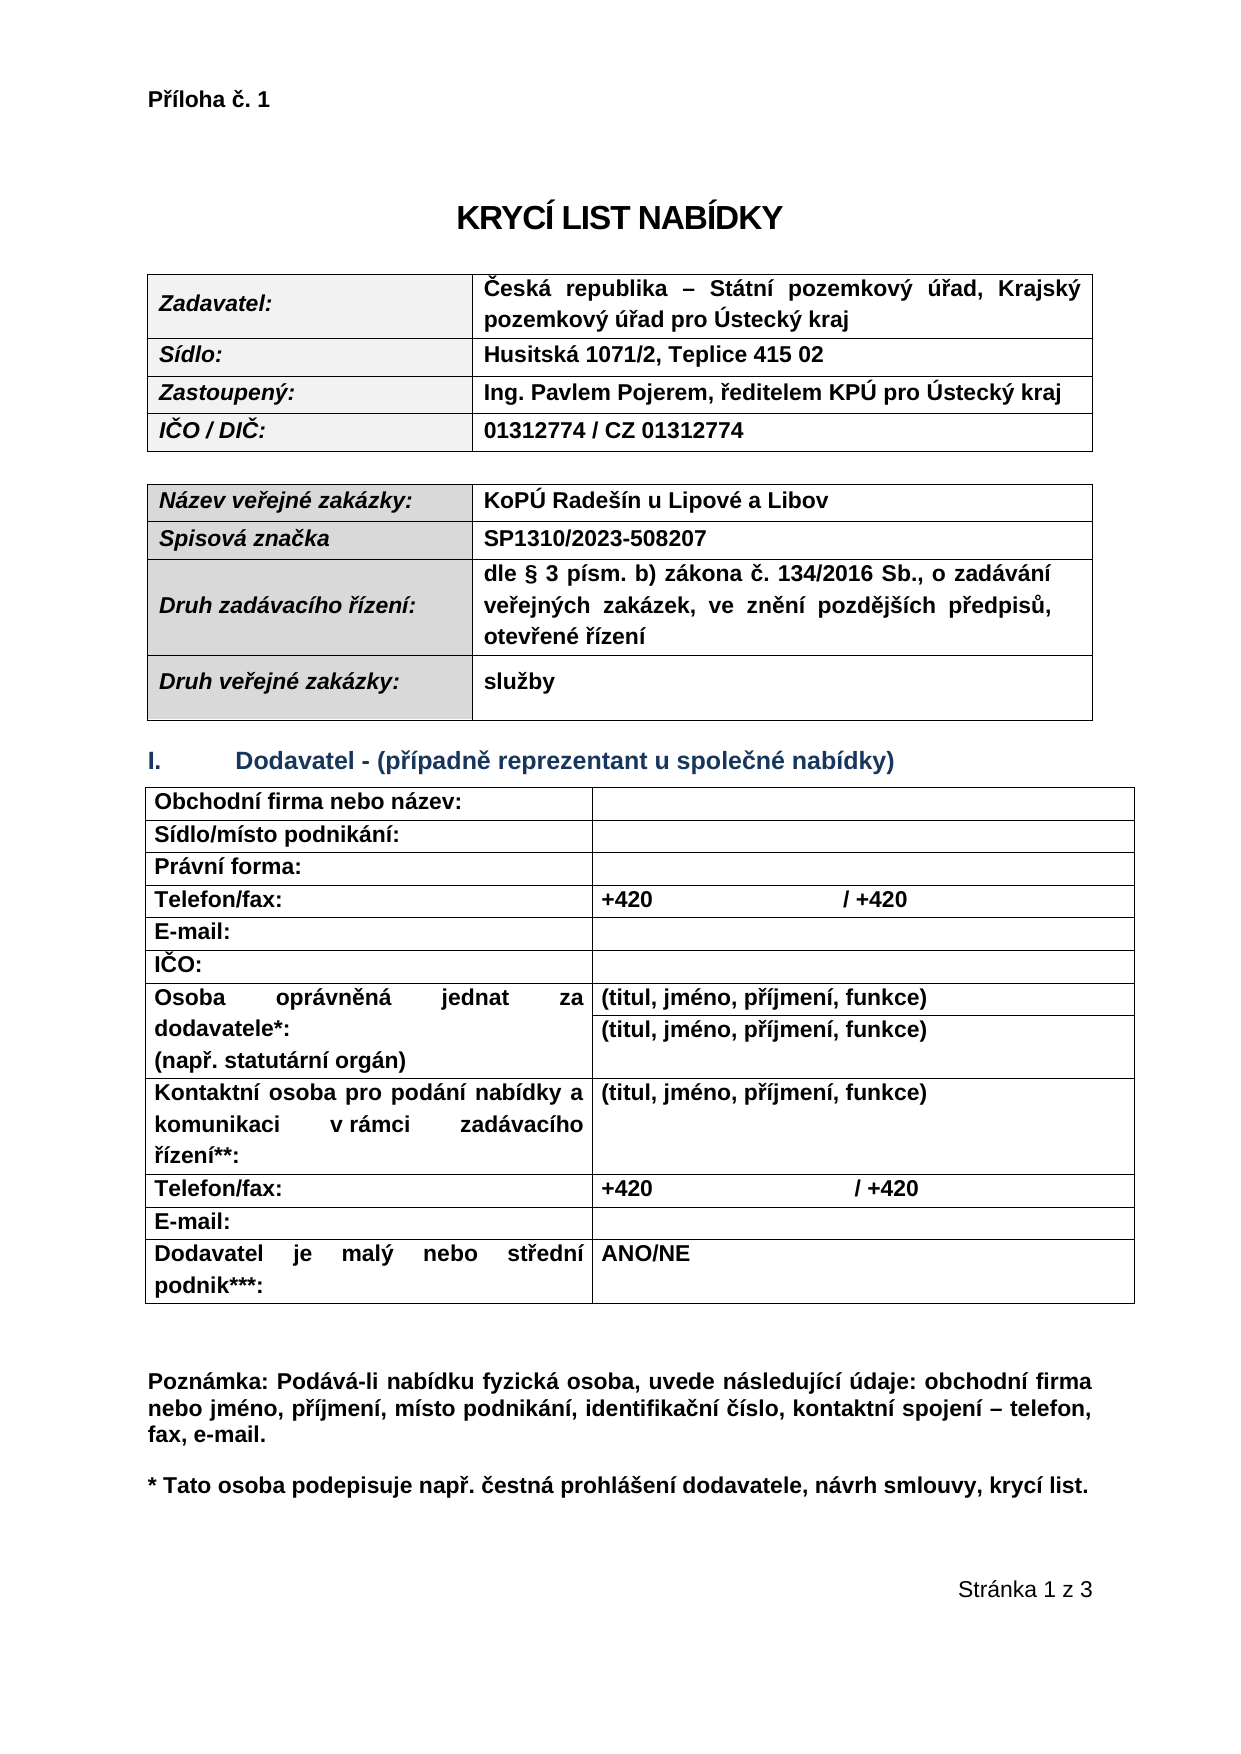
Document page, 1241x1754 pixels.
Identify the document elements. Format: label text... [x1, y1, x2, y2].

table_cell (titul, jméno, příjmení, funkce) [593, 1079, 1134, 1174]
table_cell Zastoupený: [148, 377, 472, 413]
table_header Zadavatel: [148, 275, 472, 338]
table_cell 01312774 / CZ 01312774 [473, 414, 1092, 451]
table_cell [593, 951, 1134, 982]
table_cell Druh zadávacího řízení: [148, 560, 472, 655]
text * Tato osoba podepisuje např. čestná prohlášení dodavatele, návrh smlouvy, krycí list. [148, 1472, 1093, 1499]
table_cell Spisová značka [148, 522, 472, 559]
table_cell Ing. Pavlem Pojerem, ředitelem KPÚ pro Ústecký kraj [473, 377, 1092, 413]
table_cell IČO / DIČ: [148, 414, 472, 451]
table_cell Osoba oprávněná jednat za dodavatele*: (např. statutární orgán) [146, 984, 592, 1078]
table_header Obchodní firma nebo název: [146, 788, 592, 819]
table_cell Právní forma: [146, 853, 592, 885]
table_cell Druh veřejné zakázky: [148, 656, 472, 719]
table_cell Sídlo/místo podnikání: [146, 821, 592, 852]
table_cell +420 / +420 [593, 886, 1134, 917]
table_cell [593, 853, 1134, 885]
table_header [593, 788, 1134, 819]
table_header Název veřejné zakázky: [148, 485, 472, 521]
title Krycí list nabídky [148, 198, 1093, 236]
table_cell E-mail: [146, 1208, 592, 1239]
table_cell služby [473, 656, 1092, 719]
table_cell (titul, jméno, příjmení, funkce) [593, 984, 1134, 1015]
table_cell SP1310/2023-508207 [473, 522, 1092, 559]
table_cell [593, 821, 1134, 852]
table_cell Kontaktní osoba pro podání nabídky a komunikaci v rámci zadávacího řízení**: [146, 1079, 592, 1174]
table_cell Husitská 1071/2, Teplice 415 02 [473, 339, 1092, 376]
table_header KoPÚ Radešín u Lipové a Libov [473, 485, 1092, 521]
table_cell ANO/NE [593, 1240, 1134, 1303]
table_cell Dodavatel je malý nebo střední podnik***: [146, 1240, 592, 1303]
table_cell Sídlo: [148, 339, 472, 376]
table_cell (titul, jméno, příjmení, funkce) [593, 1016, 1134, 1078]
table_cell IČO: [146, 951, 592, 982]
table_cell +420 / +420 [593, 1175, 1134, 1207]
text Poznámka: Podává-li nabídku fyzická osoba, uvede následující údaje: obchodní firma nebo jméno, příjmení, místo podnikání, identifikační číslo, kontaktní spojení – telefon, fax, e-mail. [148, 1368, 1093, 1447]
table_cell [593, 1208, 1134, 1239]
table_cell [593, 918, 1134, 950]
table_cell Telefon/fax: [146, 886, 592, 917]
subtitle Dodavatel - (případně reprezentant u společné nabídky) [148, 746, 1093, 774]
table_cell dle § 3 písm. b) zákona č. 134/2016 Sb., o zadávání veřejných zakázek, ve znění pozdějších předpisů, otevřené řízení [473, 560, 1092, 655]
table_header Česká republika – Státní pozemkový úřad, Krajský pozemkový úřad pro Ústecký kraj [473, 275, 1092, 338]
table_cell Telefon/fax: [146, 1175, 592, 1207]
table_cell E-mail: [146, 918, 592, 950]
